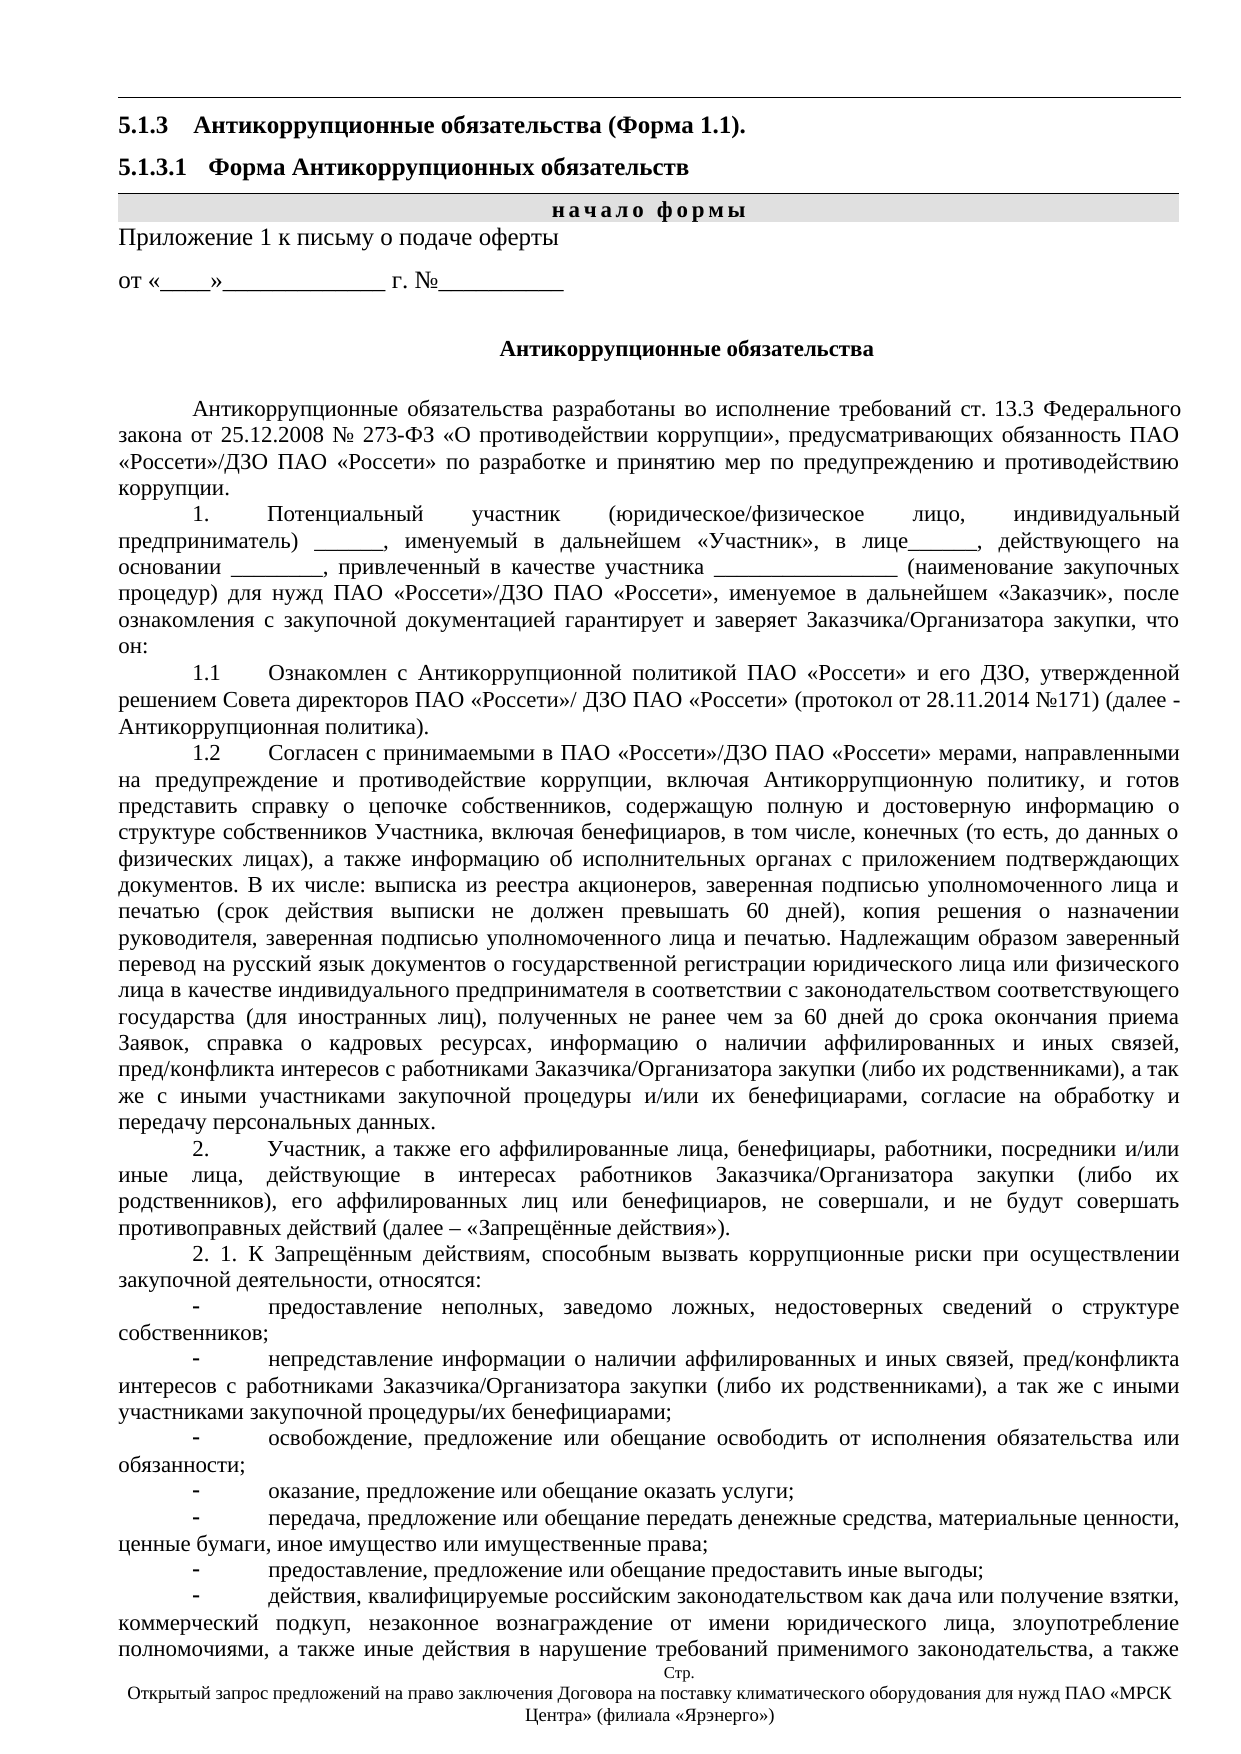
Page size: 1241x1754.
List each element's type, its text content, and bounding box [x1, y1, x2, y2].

list оказание, предложение или обещание оказать услуги; [118, 1477, 1181, 1503]
list освобождение, предложение или обещание освободить от исполнения обязательства или обязанности; [118, 1424, 1181, 1477]
text от «____»_____________ г. №__________ [118, 266, 1181, 294]
text 2. 1. К Запрещённым действиям, способным вызвать коррупционные риски при осуществлении закупочной деятельности, относятся: [118, 1240, 1181, 1293]
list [118, 1583, 1181, 1662]
list предоставление, предложение или обещание предоставить иные выгоды; [118, 1556, 1181, 1583]
list Согласен с принимаемыми в ПАО «Россети»/ДЗО ПАО «Россети» мерами, направленными на предупреждение и противодействие коррупции, включая Антикоррупционную политику, и готов представить справку о цепочке собственников, содержащую полную и достоверную информацию о структуре собственников Участника, включая бенефициаров, в том числе, конечных (то есть, до данных о физических лицах), а также информацию об исполнительных органах с приложением подтверждающих документов. В их числе: выписка из реестра акционеров, заверенная подписью уполномоченного лица и печатью (срок действия выписки не должен превышать 60 дней), копия решения о назначении руководителя, заверенная подписью уполномоченного лица и печатью. Надлежащим образом заверенный перевод на русский язык документов о государственной регистрации юридического лица или физического лица в качестве индивидуального предпринимателя в соответствии с законодательством соответствующего государства (для иностранных лиц), полученных не ранее чем за 60 дней до срока окончания приема Заявок, справка о кадровых ресурсах, информацию о наличии аффилированных и иных связей, пред/конфликта интересов с работниками Заказчика/Организатора закупки (либо их родственниками), а так же с иными участниками закупочной процедуры и/или их бенефициарами, согласие на обработку и передачу персональных данных. [118, 739, 1181, 1134]
text Антикоррупционные обязательства [118, 335, 1181, 361]
list передача, предложение или обещание передать денежные средства, материальные ценности, ценные бумаги, иное имущество или имущественные права; [118, 1503, 1181, 1556]
list непредставление информации о наличии аффилированных и иных связей, пред/конфликта интересов с работниками Заказчика/Организатора закупки (либо их родственниками), а так же с иными участниками закупочной процедуры/их бенефициарами; [118, 1345, 1181, 1424]
subtitle Антикоррупционные обязательства (Форма 1.1). [118, 111, 1181, 139]
list предоставление неполных, заведомо ложных, недостоверных сведений о структуре собственников; [118, 1293, 1181, 1345]
text Приложение 1 к письму о подаче оферты [118, 222, 1181, 251]
text начало формы [118, 194, 1179, 222]
text 1.1 Ознакомлен с Антикоррупционной политикой ПАО «Россети» и его ДЗО, утвержденной решением Совета директоров ПАО «Россети»/ ДЗО ПАО «Россети» (протокол от 28.11.2014 №171) (далее - Антикоррупционная политика). [118, 658, 1181, 739]
subtitle Форма Антикоррупционных обязательств [118, 152, 1181, 181]
text Антикоррупционные обязательства разработаны во исполнение требований ст. 13.3 Федерального закона от 25.12.2008 № 273-ФЗ «О противодействии коррупции», предусматривающих обязанность ПАО «Россети»/ДЗО ПАО «Россети» по разработке и принятию мер по предупреждению и противодействию коррупции. [118, 395, 1181, 500]
list Потенциальный участник (юридическое/физическое лицо, индивидуальный предприниматель) ______, именуемый в дальнейшем «Участник», в лице______, действующего на основании ________, привлеченный в качестве участника ________________ (наименование закупочных процедур) для нужд ПАО «Россети»/ДЗО ПАО «Россети», именуемое в дальнейшем «Заказчик», после ознакомления с закупочной документацией гарантирует и заверяет Заказчика/Организатора закупки, что он: [118, 500, 1181, 658]
list Участник, а также его аффилированные лица, бенефициары, работники, посредники и/или иные лица, действующие в интересах работников Заказчика/Организатора закупки (либо их родственников), его аффилированных лиц или бенефициаров, не совершали, и не будут совершать противоправных действий (далее – «Запрещённые действия»). [118, 1134, 1181, 1240]
